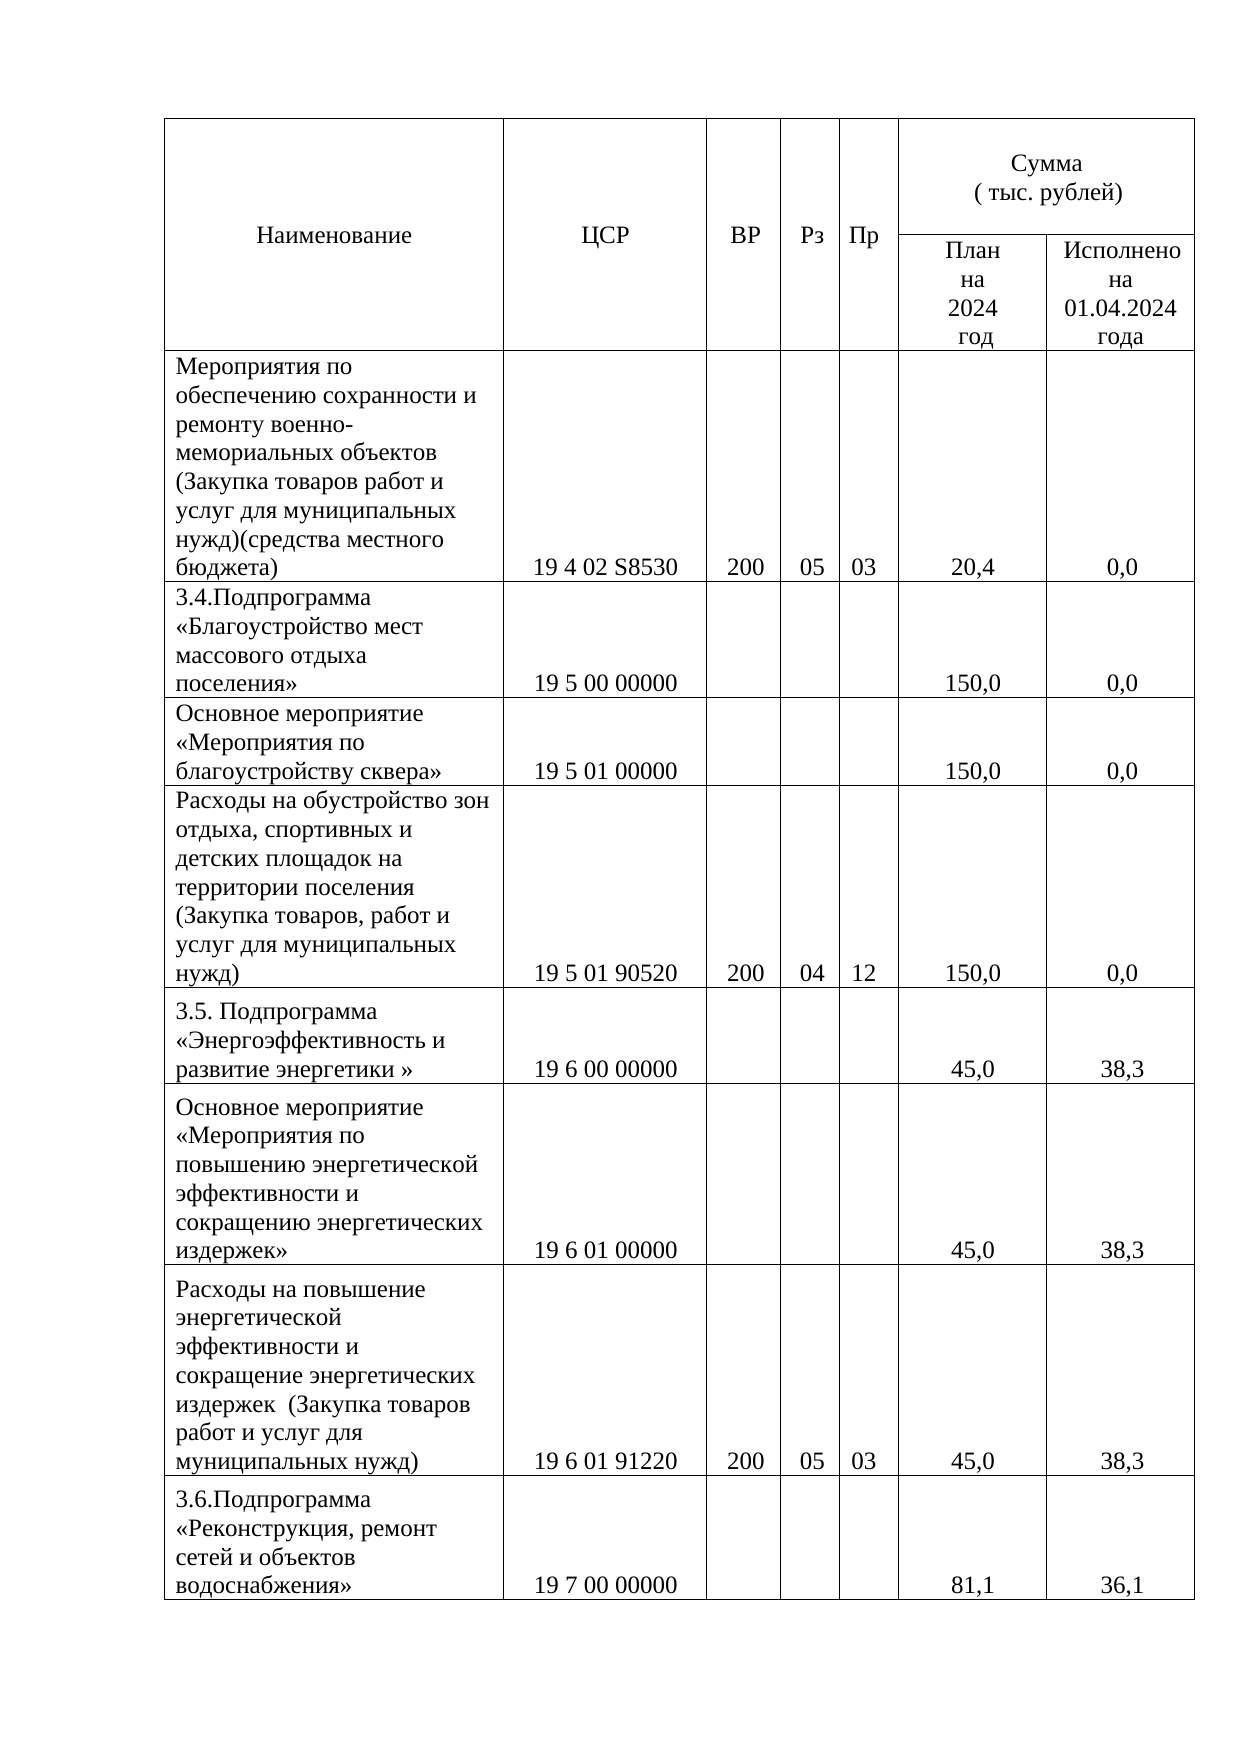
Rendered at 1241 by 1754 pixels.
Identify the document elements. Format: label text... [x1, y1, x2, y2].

table_cell 20,4 [899, 351, 1046, 581]
table_cell [707, 1084, 780, 1264]
table_cell [781, 1476, 839, 1599]
table_cell [707, 698, 780, 784]
table_cell Расходы на повышение энергетической эффективности и сокращение энергетических издержек (Закупка товаров работ и услуг для муниципальных нужд) [165, 1265, 503, 1475]
table_cell 200 [707, 351, 780, 581]
table_cell [840, 582, 898, 697]
table_cell [707, 1476, 780, 1599]
table_cell 0,0 [1047, 698, 1194, 784]
table_cell [781, 582, 839, 697]
table_cell Расходы на обустройство зон отдыха, спортивных и детских площадок на территории поселения (Закупка товаров, работ и услуг для муниципальных нужд) [165, 786, 503, 987]
table_cell 0,0 [1047, 351, 1194, 581]
table_cell 19 6 00 00000 [504, 988, 706, 1082]
table_header Рз [781, 119, 839, 350]
table_cell Исполнено на 01.04.2024 года [1047, 235, 1194, 350]
table_cell 3.5. Подпрограмма «Энергоэффективность и развитие энергетики » [165, 988, 503, 1082]
table_header ЦСР [504, 119, 706, 350]
table_cell 38,3 [1047, 1084, 1194, 1264]
table_cell 38,3 [1047, 1265, 1194, 1475]
table_cell 19 5 01 90520 [504, 786, 706, 987]
table_cell 19 5 00 00000 [504, 582, 706, 697]
table_header Сумма ( тыс. рублей) [899, 119, 1194, 234]
table_cell 38,3 [1047, 988, 1194, 1082]
table_cell Основное мероприятие «Мероприятия по повышению энергетической эффективности и сокращению энергетических издержек» [165, 1084, 503, 1264]
table_cell 19 5 01 00000 [504, 698, 706, 784]
table_cell 200 [707, 1265, 780, 1475]
table_cell 3.6.Подпрограмма «Реконструкция, ремонт сетей и объектов водоснабжения» [165, 1476, 503, 1599]
table_cell 04 [781, 786, 839, 987]
table_cell 03 [840, 351, 898, 581]
table_cell 19 7 00 00000 [504, 1476, 706, 1599]
table_cell 0,0 [1047, 786, 1194, 987]
table_header Наименование [165, 119, 503, 350]
table_cell План на 2024 год [899, 235, 1046, 350]
table_cell 05 [781, 351, 839, 581]
table_cell 19 4 02 S8530 [504, 351, 706, 581]
table_cell 45,0 [899, 1084, 1046, 1264]
table_cell Основное мероприятие «Мероприятия по благоустройству сквера» [165, 698, 503, 784]
table_cell 0,0 [1047, 582, 1194, 697]
table_cell [781, 988, 839, 1082]
table_cell 03 [840, 1265, 898, 1475]
table_cell 150,0 [899, 698, 1046, 784]
table_header Пр [840, 119, 898, 350]
table_cell [840, 698, 898, 784]
table_cell 81,1 [899, 1476, 1046, 1599]
table_cell 05 [781, 1265, 839, 1475]
table_cell [781, 698, 839, 784]
table_cell 200 [707, 786, 780, 987]
table_cell 36,1 [1047, 1476, 1194, 1599]
table_cell [840, 1476, 898, 1599]
table_cell 45,0 [899, 988, 1046, 1082]
table_cell 19 6 01 91220 [504, 1265, 706, 1475]
table_cell 150,0 [899, 786, 1046, 987]
table_header ВР [707, 119, 780, 350]
table_cell Мероприятия по обеспечению сохранности и ремонту военно-мемориальных объектов (Закупка товаров работ и услуг для муниципальных нужд)(средства местного бюджета) [165, 351, 503, 581]
table_cell [781, 1084, 839, 1264]
table_cell 19 6 01 00000 [504, 1084, 706, 1264]
table_cell [840, 1084, 898, 1264]
table_cell [707, 988, 780, 1082]
table_cell [840, 988, 898, 1082]
table_cell [707, 582, 780, 697]
table_cell 12 [840, 786, 898, 987]
table_cell 3.4.Подпрограмма «Благоустройство мест массового отдыха поселения» [165, 582, 503, 697]
table_cell 45,0 [899, 1265, 1046, 1475]
table_cell 150,0 [899, 582, 1046, 697]
